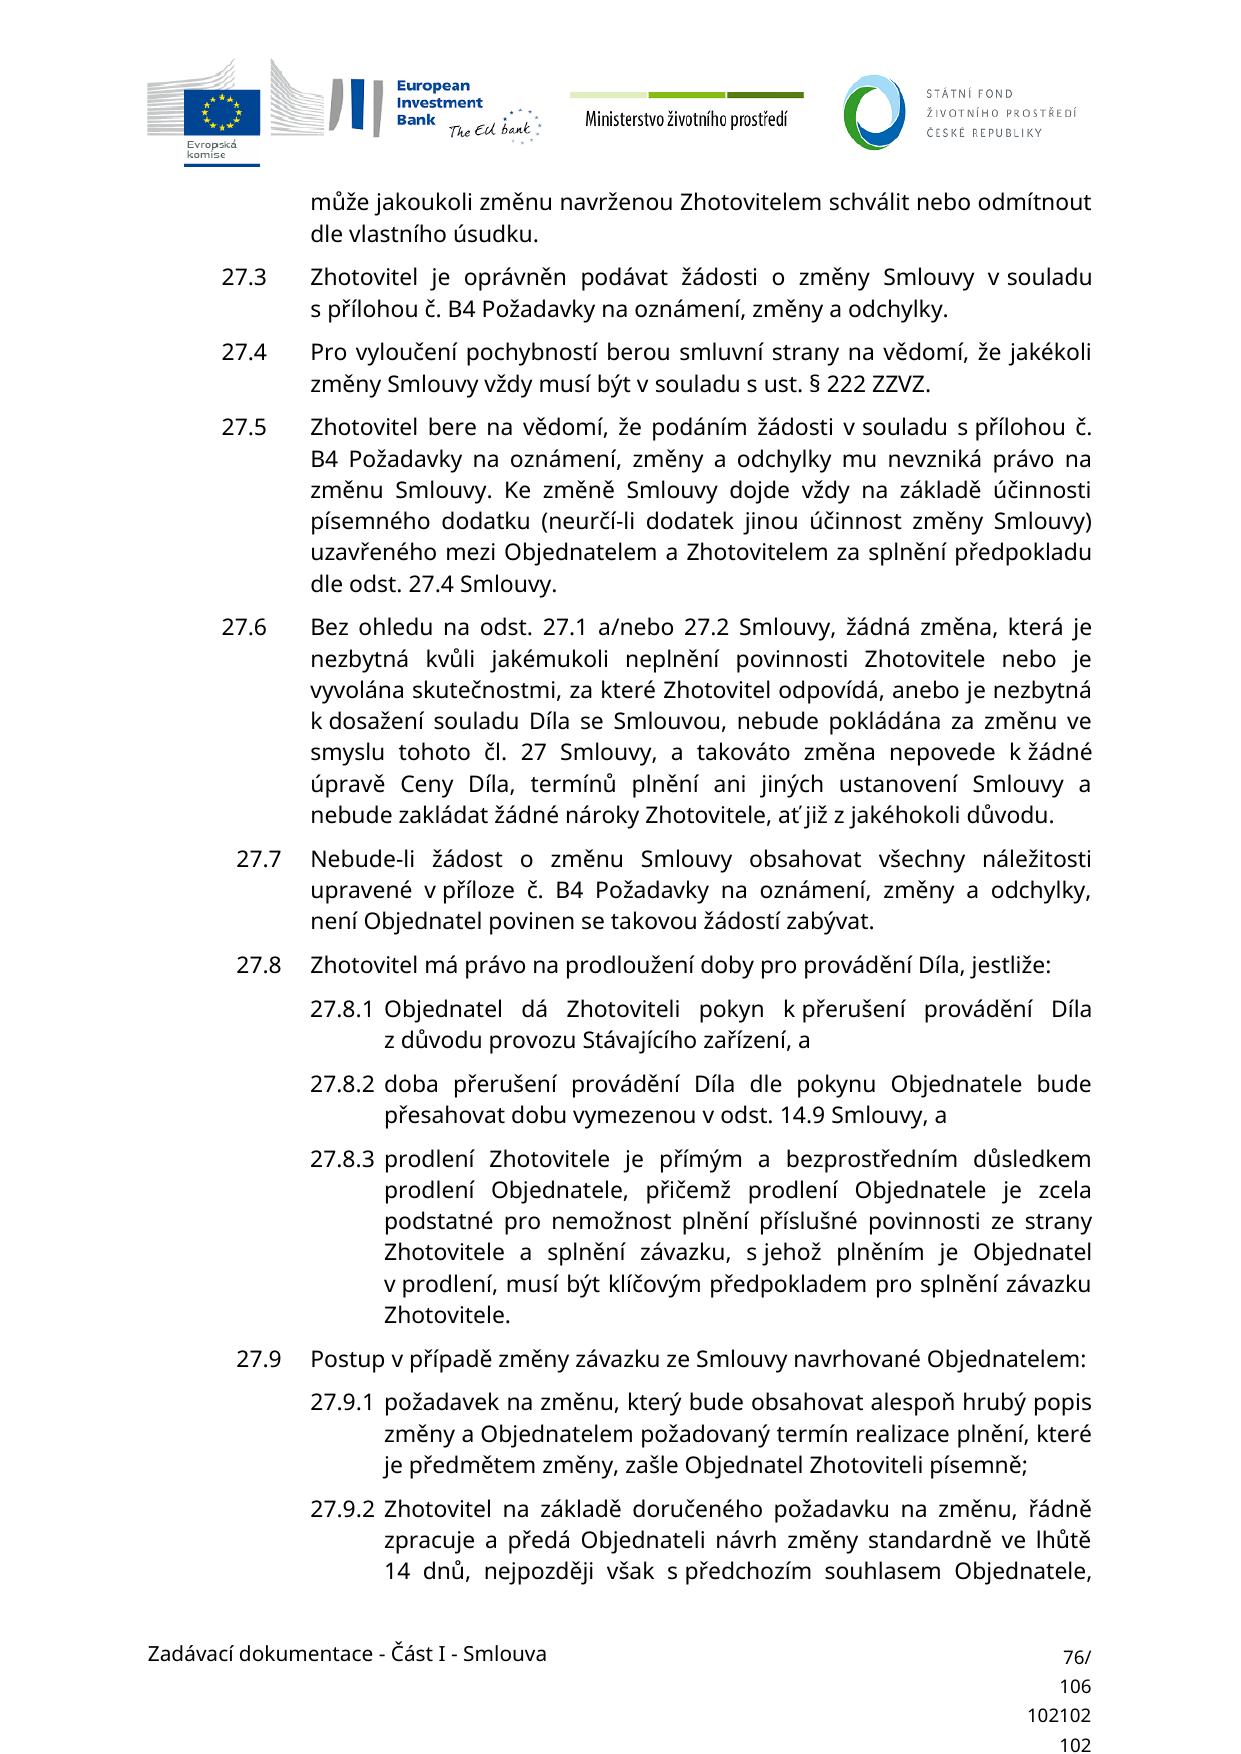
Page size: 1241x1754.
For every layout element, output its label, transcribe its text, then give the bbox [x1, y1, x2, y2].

list Pro vyloučení pochybností berou smluvní strany na vědomí, že jakékoli změny Smlouvy vždy musí být v souladu s ust. § 222 ZZVZ. [221, 336, 1093, 399]
list Zhotovitel má právo na prodloužení doby pro provádění Díla, jestliže: [236, 949, 1093, 980]
list Nebude-li žádost o změnu Smlouvy obsahovat všechny náležitosti upravené v příloze č. B4 Požadavky na oznámení, změny a odchylky, není Objednatel povinen se takovou žádostí zabývat. [236, 842, 1093, 936]
list Zhotovitel bere na vědomí, že podáním žádosti v souladu s přílohou č. B4 Požadavky na oznámení, změny a odchylky mu nevzniká právo na změnu Smlouvy. Ke změně Smlouvy dojde vždy na základě účinnosti písemného dodatku (neurčí-li dodatek jinou účinnost změny Smlouvy) uzavřeného mezi Objednatelem a Zhotovitelem za splnění předpokladu dle odst. 27.4 Smlouvy. [221, 411, 1093, 599]
list doba přerušení provádění Díla dle pokynu Objednatele bude přesahovat dobu vymezenou v odst. 14.9 Smlouvy, a [310, 1067, 1093, 1130]
list požadavek na změnu, který bude obsahovat alespoň hrubý popis změny a Objednatelem požadovaný termín realizace plnění, které je předmětem změny, zašle Objednatel Zhotoviteli písemně; [310, 1386, 1093, 1480]
list Postup v případě změny závazku ze Smlouvy navrhované Objednatelem: [236, 1342, 1093, 1374]
list prodlení Zhotovitele je přímým a bezprostředním důsledkem prodlení Objednatele, přičemž prodlení Objednatele je zcela podstatné pro nemožnost plnění příslušné povinnosti ze strany Zhotovitele a splnění závazku, s jehož plněním je Objednatel v prodlení, musí být klíčovým předpokladem pro splnění závazku Zhotovitele. [310, 1142, 1093, 1330]
list Bez ohledu na odst. 27.1 a/nebo 27.2 Smlouvy, žádná změna, která je nezbytná kvůli jakémukoli neplnění povinnosti Zhotovitele nebo je vyvolána skutečnostmi, za které Zhotovitel odpovídá, anebo je nezbytná k dosažení souladu Díla se Smlouvou, nebude pokládána za změnu ve smyslu tohoto čl. 27 Smlouvy, a takováto změna nepovede k žádné úpravě Ceny Díla, termínů plnění ani jiných ustanovení Smlouvy a nebude zakládat žádné nároky Zhotovitele, ať již z jakéhokoli důvodu. [221, 611, 1093, 830]
picture [147, 55, 1092, 167]
list Objednatel dá Zhotoviteli pokyn k přerušení provádění Díla z důvodu provozu Stávajícího zařízení, a [310, 992, 1093, 1055]
list Zhotovitel je oprávněn podávat žádosti o změny Smlouvy v souladu s přílohou č. B4 Požadavky na oznámení, změny a odchylky. [221, 261, 1093, 324]
